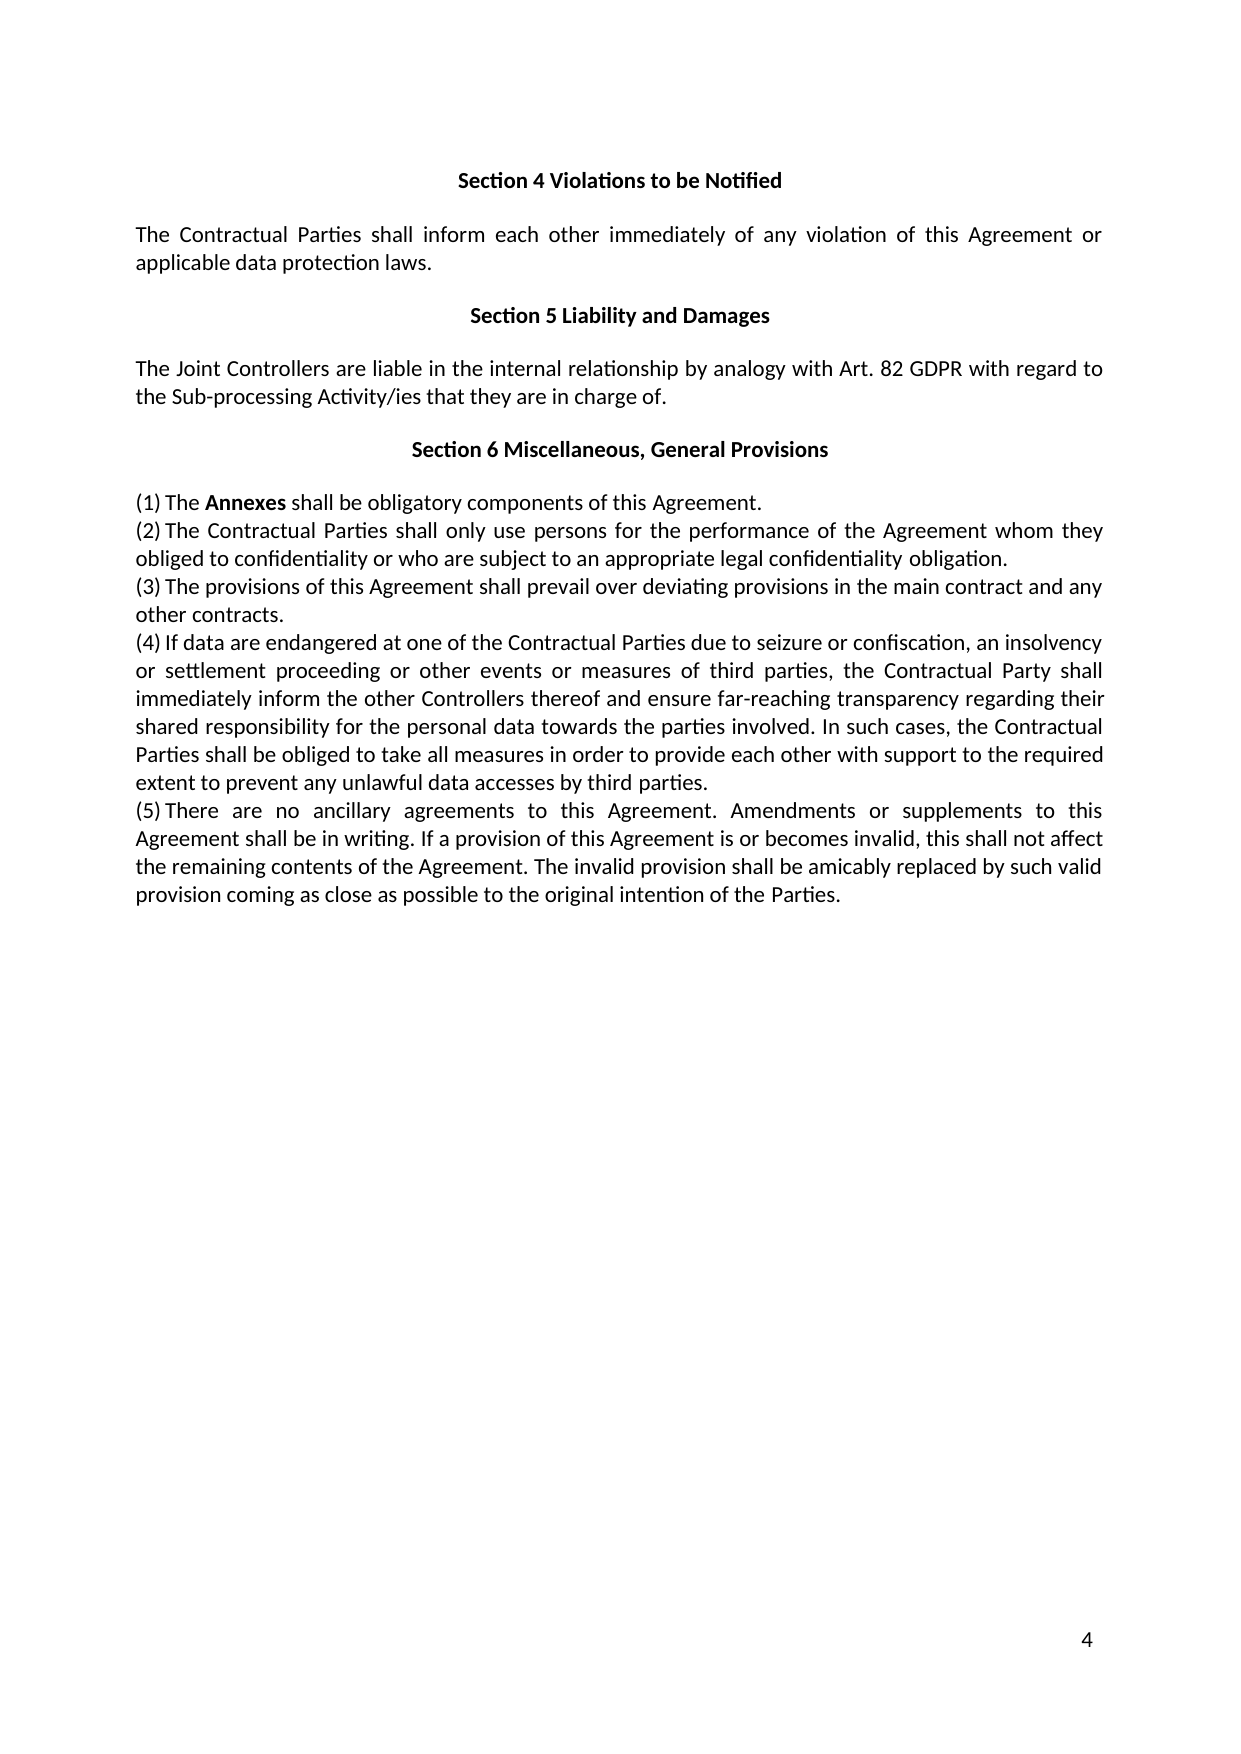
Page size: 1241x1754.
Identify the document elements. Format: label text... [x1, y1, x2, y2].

text The Contractual Parties shall inform each other immediately of any violation of this Agreement or applicable data protection laws. [135, 220, 1105, 276]
list The Contractual Parties shall only use persons for the performance of the Agreement whom they obliged to confidentiality or who are subject to an appropriate legal confidentiality obligation. [135, 516, 1105, 572]
subtitle Section 6 Miscellaneous, General Provisions [135, 435, 1105, 463]
list If data are endangered at one of the Contractual Parties due to seizure or confiscation, an insolvency or settlement proceeding or other events or measures of third parties, the Contractual Party shall immediately inform the other Controllers thereof and ensure far-reaching transparency regarding their shared responsibility for the personal data towards the parties involved. In such cases, the Contractual Parties shall be obliged to take all measures in order to provide each other with support to the required extent to prevent any unlawful data accesses by third parties. [135, 628, 1105, 796]
subtitle Section 5 Liability and Damages [135, 301, 1105, 329]
subtitle Section 4 Violations to be Notified [135, 167, 1105, 195]
list The Annexes shall be obligatory components of this Agreement. [135, 488, 1105, 516]
list The provisions of this Agreement shall prevail over deviating provisions in the main contract and any other contracts. [135, 572, 1105, 628]
list There are no ancillary agreements to this Agreement. Amendments or supplements to this Agreement shall be in writing. If a provision of this Agreement is or becomes invalid, this shall not affect the remaining contents of the Agreement. The invalid provision shall be amicably replaced by such valid provision coming as close as possible to the original intention of the Parties. [135, 796, 1105, 908]
text The Joint Controllers are liable in the internal relationship by analogy with Art. 82 GDPR with regard to the Sub-processing Activity/ies that they are in charge of. [135, 354, 1105, 410]
